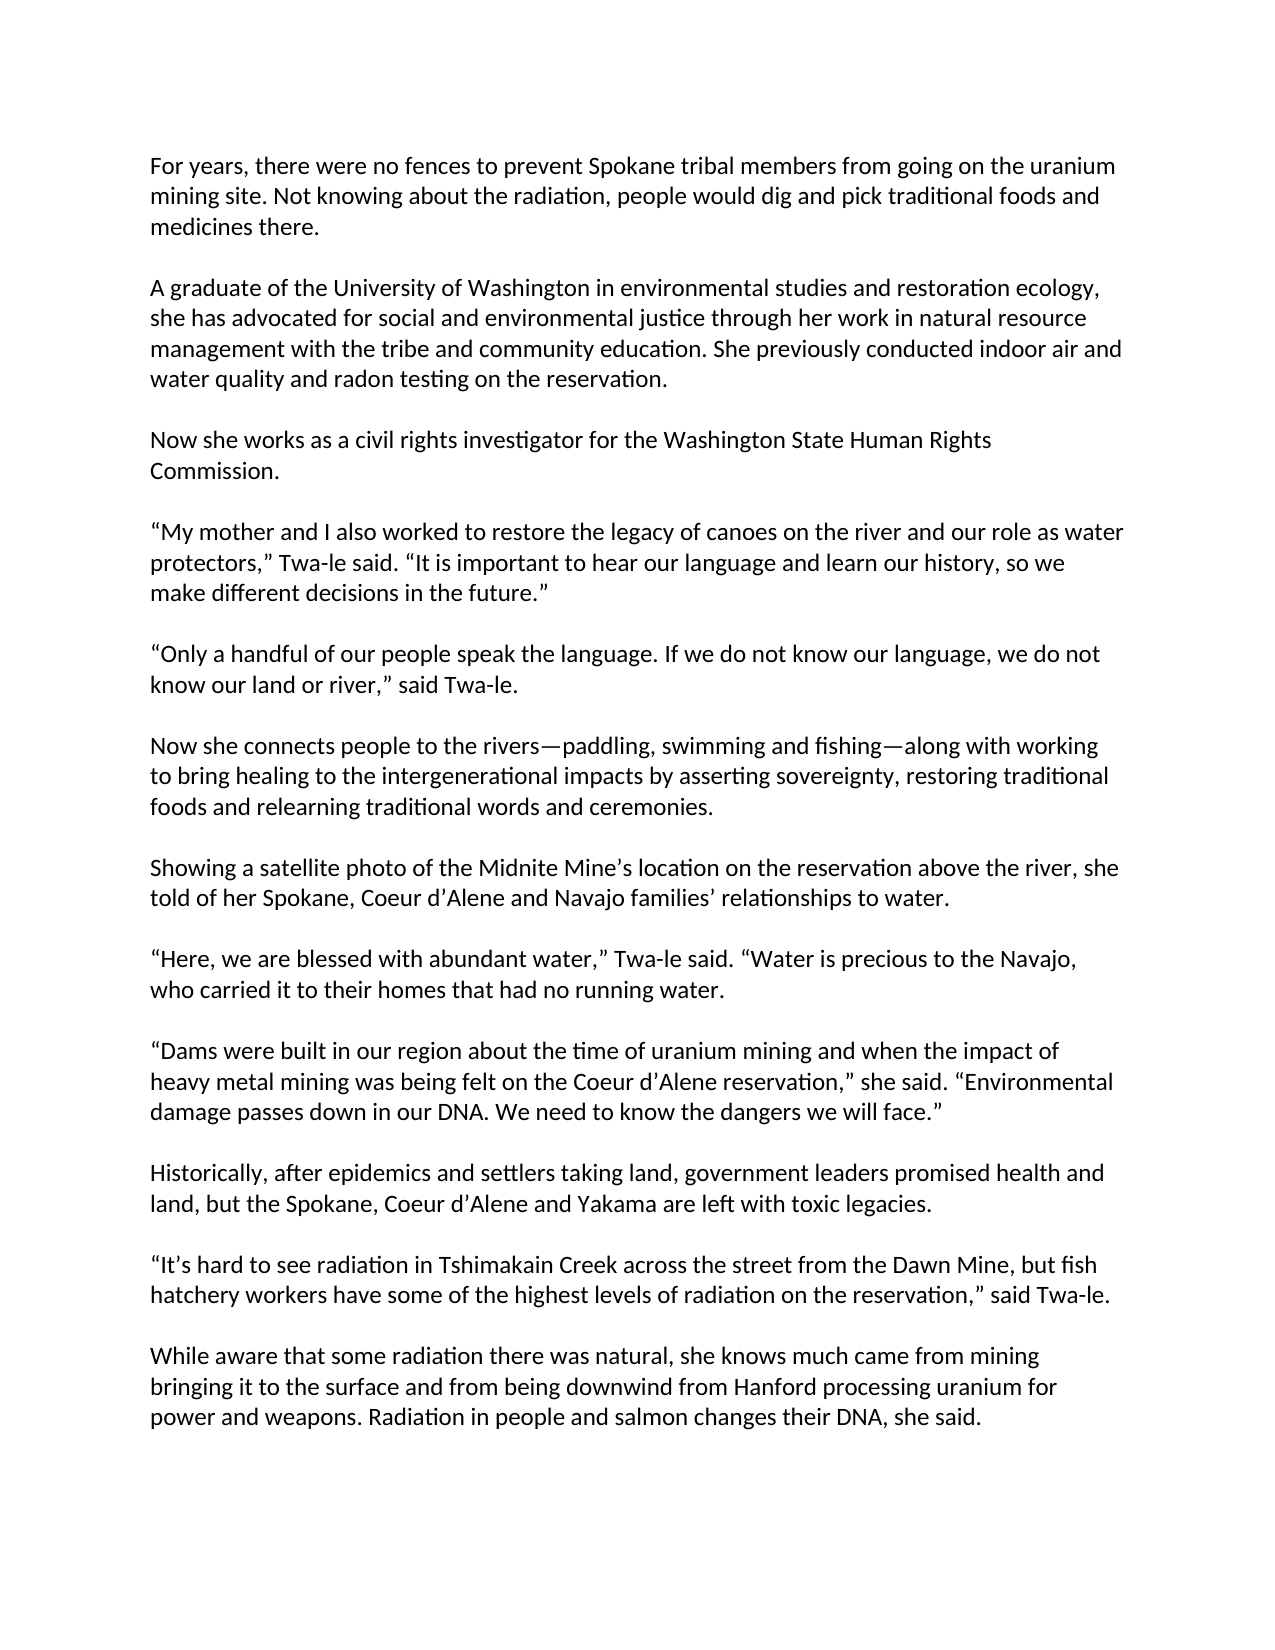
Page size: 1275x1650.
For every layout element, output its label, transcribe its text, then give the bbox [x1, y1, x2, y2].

text Historically, after epidemics and settlers taking land, government leaders promised health and land, but the Spokane, Coeur d’Alene and Yakama are left with toxic legacies. [150, 1157, 1125, 1218]
text “Here, we are blessed with abundant water,” Twa-le said. “Water is precious to the Navajo, who carried it to their homes that had no running water. [150, 943, 1125, 1004]
text Now she connects people to the rivers—paddling, swimming and fishing—along with working to bring healing to the intergenerational impacts by asserting sovereignty, restoring traditional foods and relearning traditional words and ceremonies. [150, 730, 1125, 821]
text While aware that some radiation there was natural, she knows much came from mining bringing it to the surface and from being downwind from Hanford processing uranium for power and weapons. Radiation in people and salmon changes their DNA, she said. [150, 1340, 1125, 1432]
text For years, there were no fences to prevent Spokane tribal members from going on the uranium mining site. Not knowing about the radiation, people would dig and pick traditional foods and medicines there. [150, 150, 1125, 242]
text “It’s hard to see radiation in Tshimakain Creek across the street from the Dawn Mine, but fish hatchery workers have some of the highest levels of radiation on the reservation,” said Twa-le. [150, 1249, 1125, 1310]
text “Dams were built in our region about the time of uranium mining and when the impact of heavy metal mining was being felt on the Coeur d’Alene reservation,” she said. “Environmental damage passes down in our DNA. We need to know the dangers we will face.” [150, 1035, 1125, 1127]
text “Only a handful of our people speak the language. If we do not know our language, we do not know our land or river,” said Twa-le. [150, 638, 1125, 699]
text A graduate of the University of Washington in environmental studies and restoration ecology, she has advocated for social and environmental justice through her work in natural resource management with the tribe and community education. She previously conducted indoor air and water quality and radon testing on the reservation. [150, 272, 1125, 394]
text Now she works as a civil rights investigator for the Washington State Human Rights Commission. [150, 425, 1125, 486]
text “My mother and I also worked to restore the legacy of canoes on the river and our role as water protectors,” Twa-le said. “It is important to hear our language and learn our history, so we make different decisions in the future.” [150, 516, 1125, 608]
text Showing a satellite photo of the Midnite Mine’s location on the reservation above the river, she told of her Spokane, Coeur d’Alene and Navajo families’ relationships to water. [150, 852, 1125, 913]
